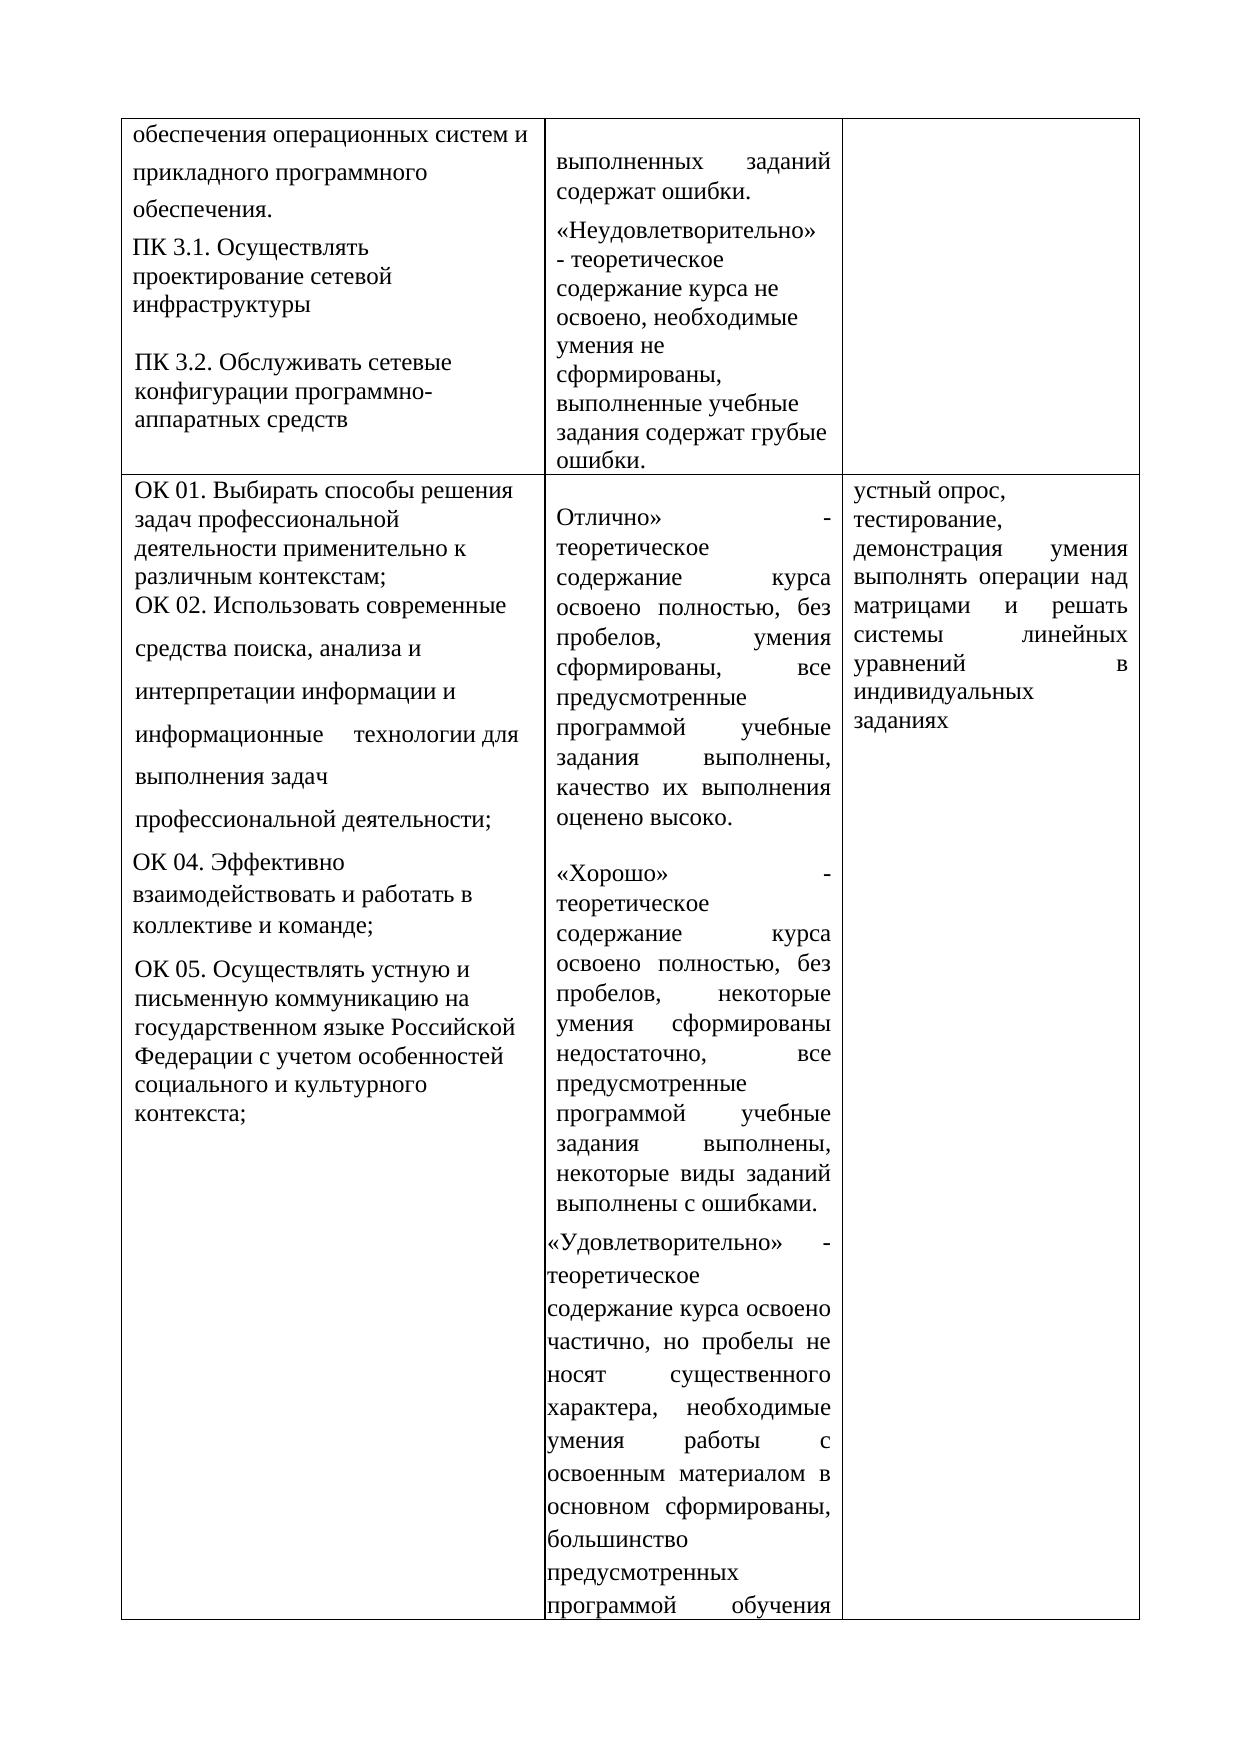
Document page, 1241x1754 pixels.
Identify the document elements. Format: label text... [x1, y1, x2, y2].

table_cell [843, 119, 1139, 474]
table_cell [843, 475, 1139, 1619]
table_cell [122, 119, 544, 474]
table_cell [546, 119, 842, 474]
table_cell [122, 475, 544, 1619]
